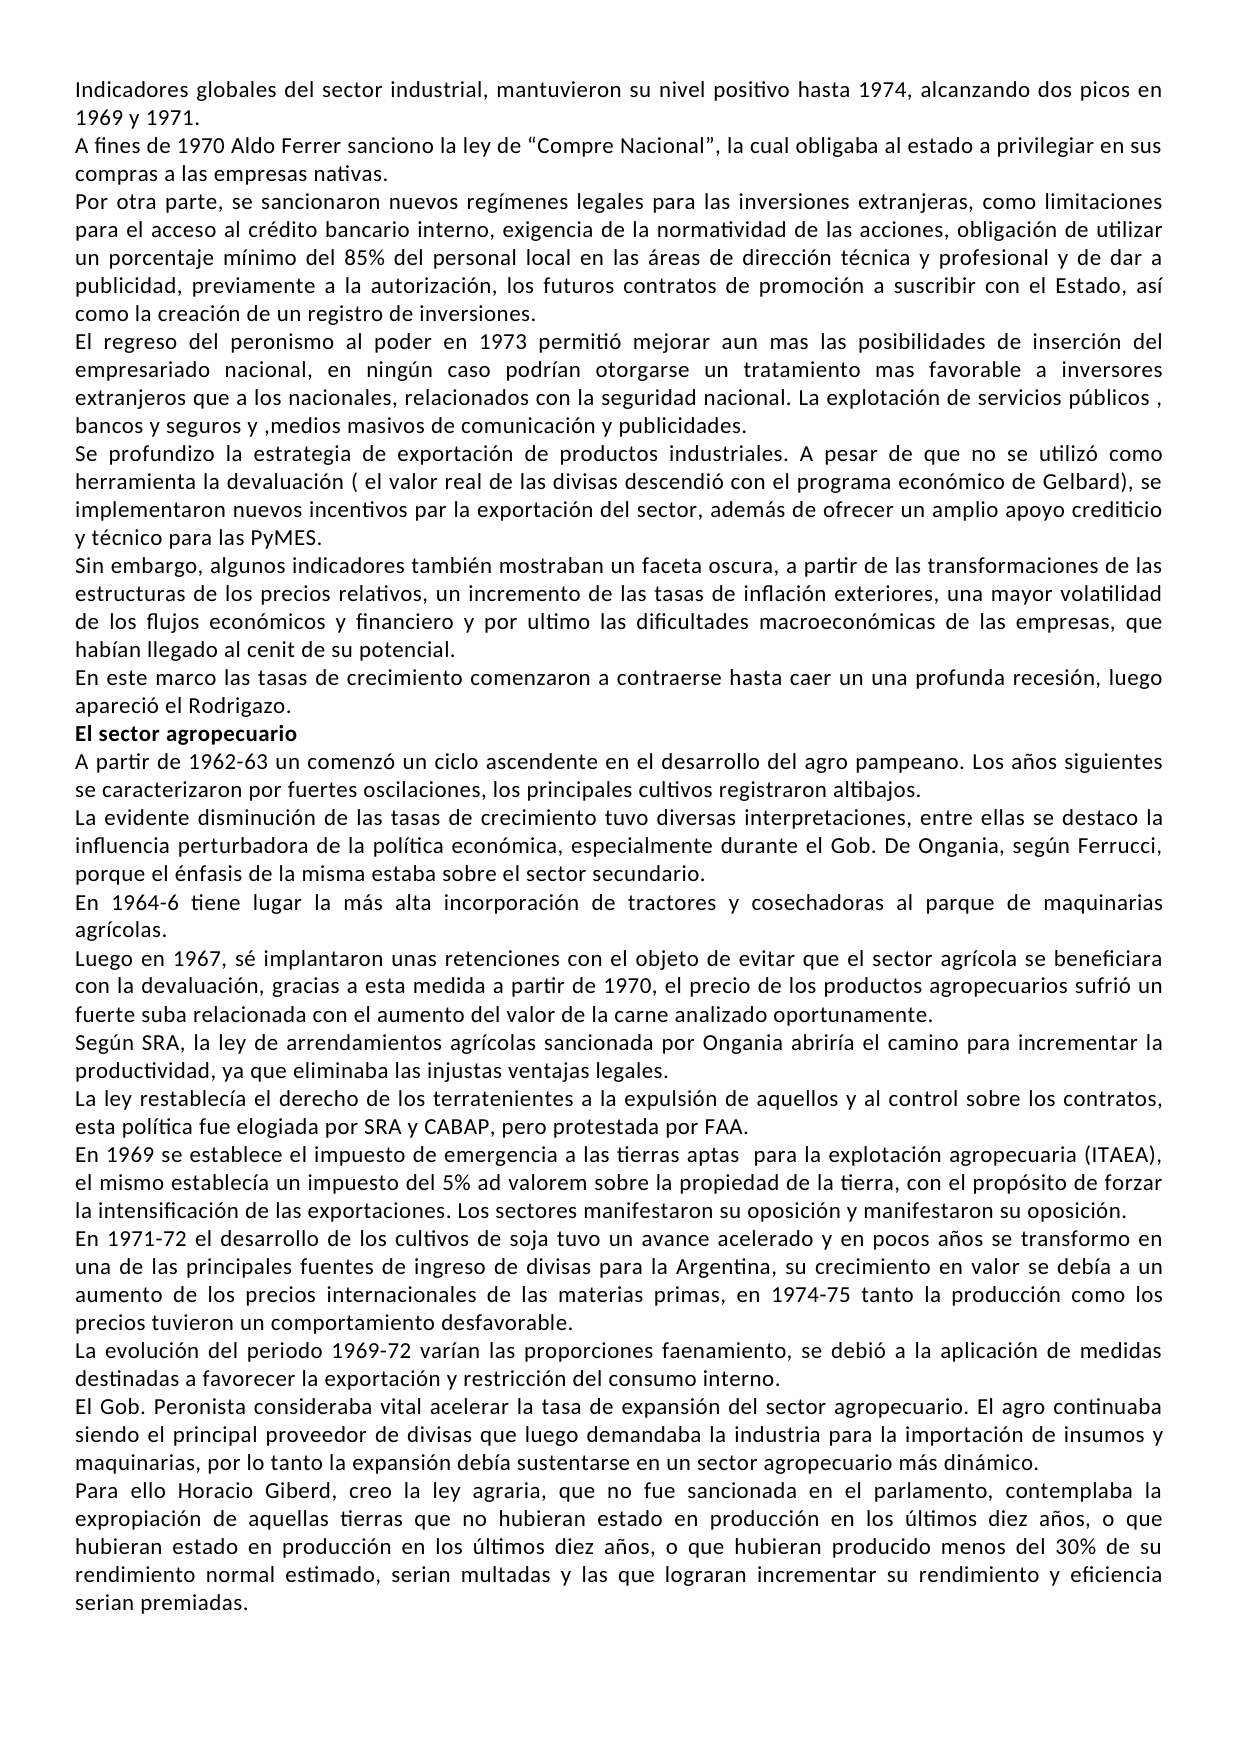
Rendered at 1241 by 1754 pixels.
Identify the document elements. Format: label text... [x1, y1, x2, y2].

text Según SRA, la ley de arrendamientos agrícolas sancionada por Ongania abriría el camino para incrementar la productividad, ya que eliminaba las injustas ventajas legales. [75, 1028, 1165, 1084]
text Para ello Horacio Giberd, creo la ley agraria, que no fue sancionada en el parlamento, contemplaba la expropiación de aquellas tierras que no hubieran estado en producción en los últimos diez años, o que hubieran estado en producción en los últimos diez años, o que hubieran producido menos del 30% de su rendimiento normal estimado, serian multadas y las que lograran incrementar su rendimiento y eficiencia serian premiadas. [75, 1476, 1165, 1616]
text En 1969 se establece el impuesto de emergencia a las tierras aptas para la explotación agropecuaria (ITAEA), el mismo establecía un impuesto del 5% ad valorem sobre la propiedad de la tierra, con el propósito de forzar la intensificación de las exportaciones. Los sectores manifestaron su oposición y manifestaron su oposición. [75, 1140, 1165, 1224]
text Indicadores globales del sector industrial, mantuvieron su nivel positivo hasta 1974, alcanzando dos picos en 1969 y 1971. [75, 75, 1165, 131]
text Sin embargo, algunos indicadores también mostraban un faceta oscura, a partir de las transformaciones de las estructuras de los precios relativos, un incremento de las tasas de inflación exteriores, una mayor volatilidad de los flujos económicos y financiero y por ultimo las dificultades macroeconómicas de las empresas, que habían llegado al cenit de su potencial. [75, 551, 1165, 663]
text Luego en 1967, sé implantaron unas retenciones con el objeto de evitar que el sector agrícola se beneficiara con la devaluación, gracias a esta medida a partir de 1970, el precio de los productos agropecuarios sufrió un fuerte suba relacionada con el aumento del valor de la carne analizado oportunamente. [75, 944, 1165, 1028]
text En este marco las tasas de crecimiento comenzaron a contraerse hasta caer un una profunda recesión, luego apareció el Rodrigazo. [75, 663, 1165, 719]
text El Gob. Peronista consideraba vital acelerar la tasa de expansión del sector agropecuario. El agro continuaba siendo el principal proveedor de divisas que luego demandaba la industria para la importación de insumos y maquinarias, por lo tanto la expansión debía sustentarse en un sector agropecuario más dinámico. [75, 1392, 1165, 1476]
text La evolución del periodo 1969-72 varían las proporciones faenamiento, se debió a la aplicación de medidas destinadas a favorecer la exportación y restricción del consumo interno. [75, 1336, 1165, 1392]
text Por otra parte, se sancionaron nuevos regímenes legales para las inversiones extranjeras, como limitaciones para el acceso al crédito bancario interno, exigencia de la normatividad de las acciones, obligación de utilizar un porcentaje mínimo del 85% del personal local en las áreas de dirección técnica y profesional y de dar a publicidad, previamente a la autorización, los futuros contratos de promoción a suscribir con el Estado, así como la creación de un registro de inversiones. [75, 187, 1165, 327]
text Se profundizo la estrategia de exportación de productos industriales. A pesar de que no se utilizó como herramienta la devaluación ( el valor real de las divisas descendió con el programa económico de Gelbard), se implementaron nuevos incentivos par la exportación del sector, además de ofrecer un amplio apoyo crediticio y técnico para las PyMES. [75, 439, 1165, 551]
text El regreso del peronismo al poder en 1973 permitió mejorar aun mas las posibilidades de inserción del empresariado nacional, en ningún caso podrían otorgarse un tratamiento mas favorable a inversores extranjeros que a los nacionales, relacionados con la seguridad nacional. La explotación de servicios públicos , bancos y seguros y ,medios masivos de comunicación y publicidades. [75, 327, 1165, 439]
text El sector agropecuario [75, 719, 1165, 747]
text A partir de 1962-63 un comenzó un ciclo ascendente en el desarrollo del agro pampeano. Los años siguientes se caracterizaron por fuertes oscilaciones, los principales cultivos registraron altibajos. [75, 747, 1165, 803]
text La ley restablecía el derecho de los terratenientes a la expulsión de aquellos y al control sobre los contratos, esta política fue elogiada por SRA y CABAP, pero protestada por FAA. [75, 1084, 1165, 1140]
text En 1971-72 el desarrollo de los cultivos de soja tuvo un avance acelerado y en pocos años se transformo en una de las principales fuentes de ingreso de divisas para la Argentina, su crecimiento en valor se debía a un aumento de los precios internacionales de las materias primas, en 1974-75 tanto la producción como los precios tuvieron un comportamiento desfavorable. [75, 1224, 1165, 1336]
text En 1964-6 tiene lugar la más alta incorporación de tractores y cosechadoras al parque de maquinarias agrícolas. [75, 888, 1165, 944]
text La evidente disminución de las tasas de crecimiento tuvo diversas interpretaciones, entre ellas se destaco la influencia perturbadora de la política económica, especialmente durante el Gob. De Ongania, según Ferrucci, porque el énfasis de la misma estaba sobre el sector secundario. [75, 803, 1165, 888]
text A fines de 1970 Aldo Ferrer sanciono la ley de “Compre Nacional”, la cual obligaba al estado a privilegiar en sus compras a las empresas nativas. [75, 131, 1165, 187]
